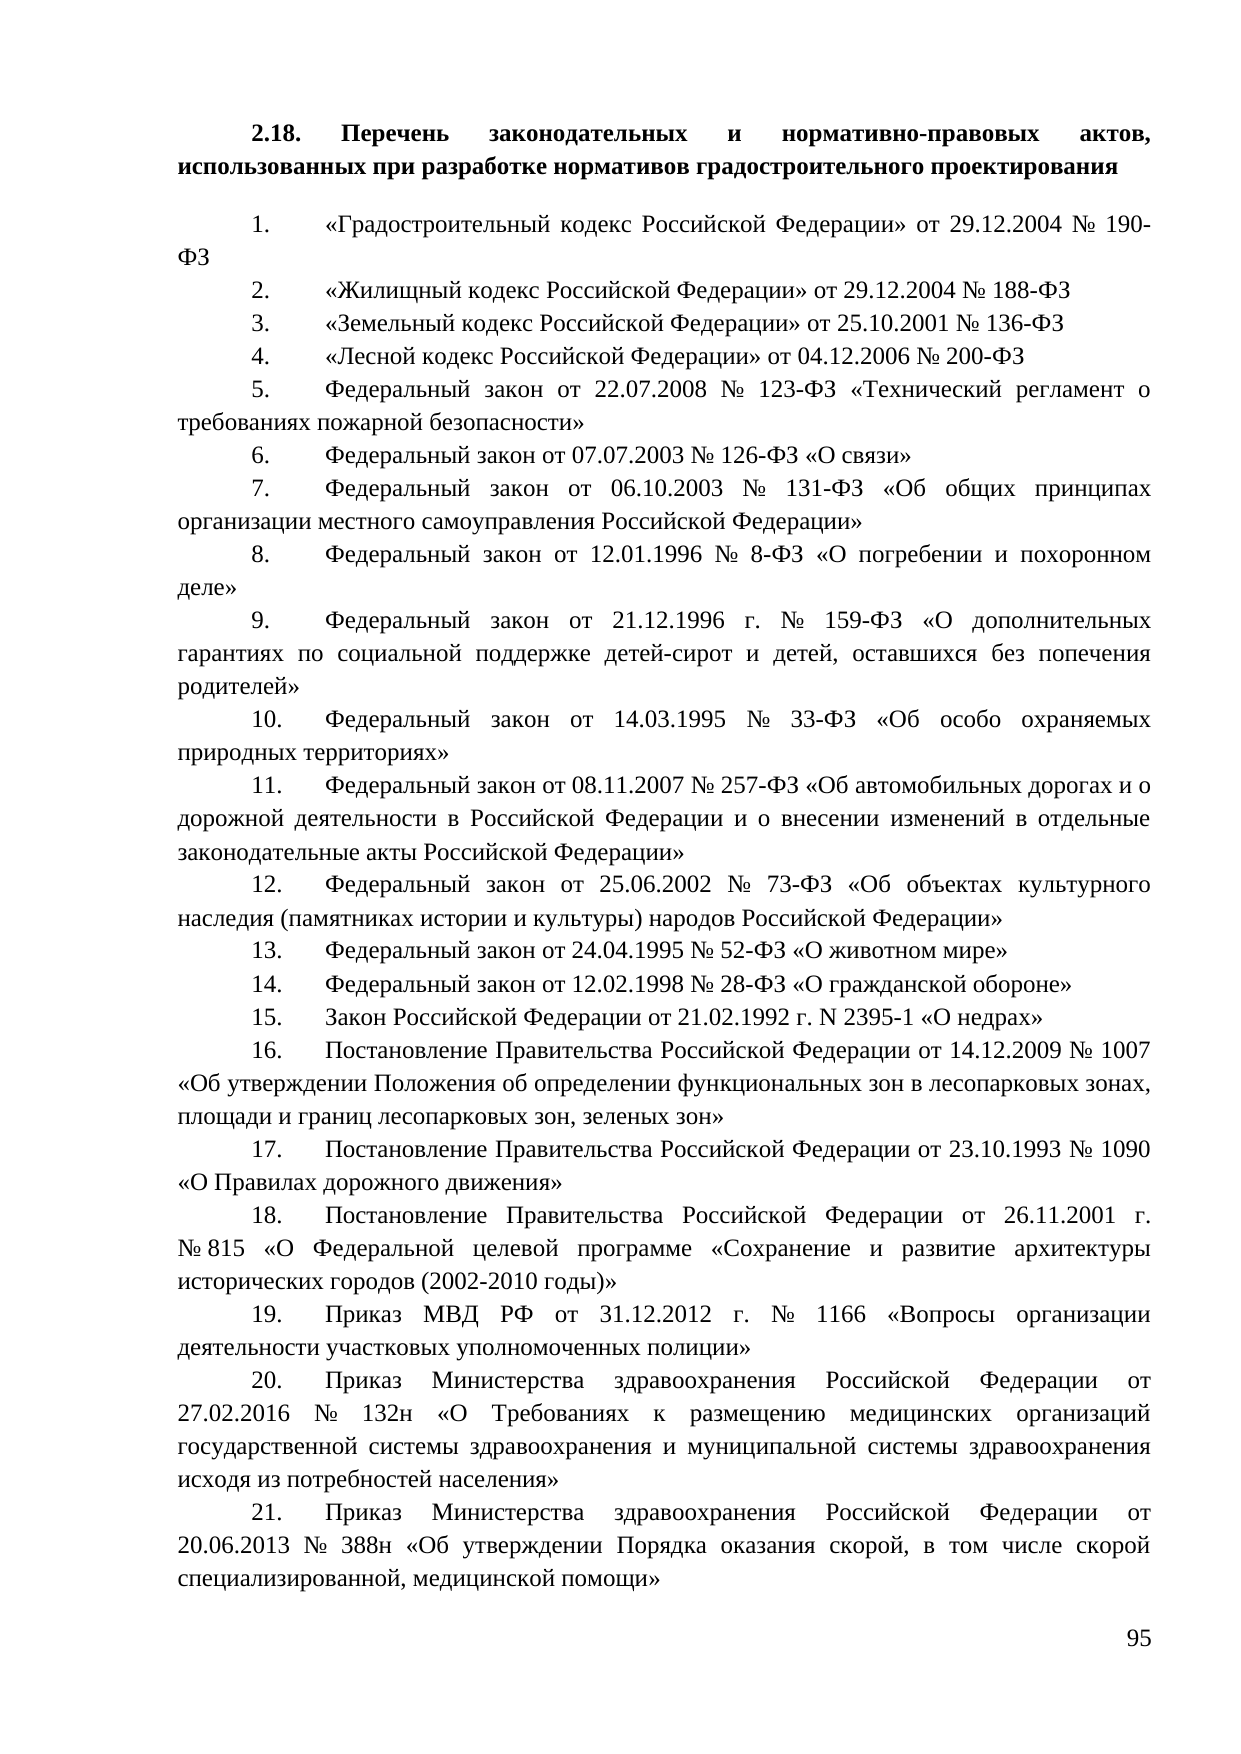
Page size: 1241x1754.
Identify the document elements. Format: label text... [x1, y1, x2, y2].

text Федеральный закон от 12.02.1998 № 28-ФЗ «О гражданской обороне» [177, 969, 1152, 997]
text Федеральный закон от 21.12.1996 г. № 159-ФЗ «О дополнительных гарантиях по социальной поддержке детей-сирот и детей, оставшихся без попечения родителей» [177, 605, 1152, 700]
text Закон Российской Федерации от 21.02.1992 г. N 2395-1 «О недрах» [177, 1002, 1152, 1030]
text «Земельный кодекс Российской Федерации» от 25.10.2001 № 136-ФЗ [177, 308, 1152, 337]
text Постановление Правительства Российской Федерации от 23.10.1993 № 1090 «О Правилах дорожного движения» [177, 1134, 1152, 1196]
text «Градостроительный кодекс Российской Федерации» от 29.12.2004 № 190-ФЗ [177, 209, 1152, 271]
text Федеральный закон от 22.07.2008 № 123-ФЗ «Технический регламент о требованиях пожарной безопасности» [177, 374, 1152, 436]
text Федеральный закон от 25.06.2002 № 73-ФЗ «Об объектах культурного наследия (памятниках истории и культуры) народов Российской Федерации» [177, 869, 1152, 931]
text Федеральный закон от 14.03.1995 № 33-ФЗ «Об особо охраняемых природных территориях» [177, 704, 1152, 766]
text Постановление Правительства Российской Федерации от 26.11.2001 г. № 815 «О Федеральной целевой программе «Сохранение и развитие архитектуры исторических городов (2002-2010 годы)» [177, 1200, 1152, 1294]
text Федеральный закон от 08.11.2007 № 257-ФЗ «Об автомобильных дорогах и о дорожной деятельности в Российской Федерации и о внесении изменений в отдельные законодательные акты Российской Федерации» [177, 771, 1152, 865]
subtitle 2.18. Перечень законодательных и нормативно-правовых актов, использованных при разработке нормативов градостроительного проектирования [177, 118, 1152, 180]
text «Жилищный кодекс Российской Федерации» от 29.12.2004 № 188-ФЗ [177, 275, 1152, 304]
text Федеральный закон от 12.01.1996 № 8-ФЗ «О погребении и похоронном деле» [177, 539, 1152, 601]
text Федеральный закон от 24.04.1995 № 52-ФЗ «О животном мире» [177, 936, 1152, 964]
text Приказ Министерства здравоохранения Российской Федерации от 20.06.2013 № 388н «Об утверждении Порядка оказания скорой, в том числе скорой специализированной, медицинской помощи» [177, 1497, 1152, 1592]
text Федеральный закон от 07.07.2003 № 126-ФЗ «О связи» [177, 440, 1152, 469]
text «Лесной кодекс Российской Федерации» от 04.12.2006 № 200-ФЗ [177, 341, 1152, 370]
text Приказ Министерства здравоохранения Российской Федерации от 27.02.2016 № 132н «О Требованиях к размещению медицинских организаций государственной системы здравоохранения и муниципальной системы здравоохранения исходя из потребностей населения» [177, 1365, 1152, 1493]
text Федеральный закон от 06.10.2003 № 131-ФЗ «Об общих принципах организации местного самоуправления Российской Федерации» [177, 473, 1152, 535]
text Приказ МВД РФ от 31.12.2012 г. № 1166 «Вопросы организации деятельности участковых уполномоченных полиции» [177, 1299, 1152, 1361]
text Постановление Правительства Российской Федерации от 14.12.2009 № 1007 «Об утверждении Положения об определении функциональных зон в лесопарковых зонах, площади и границ лесопарковых зон, зеленых зон» [177, 1035, 1152, 1129]
